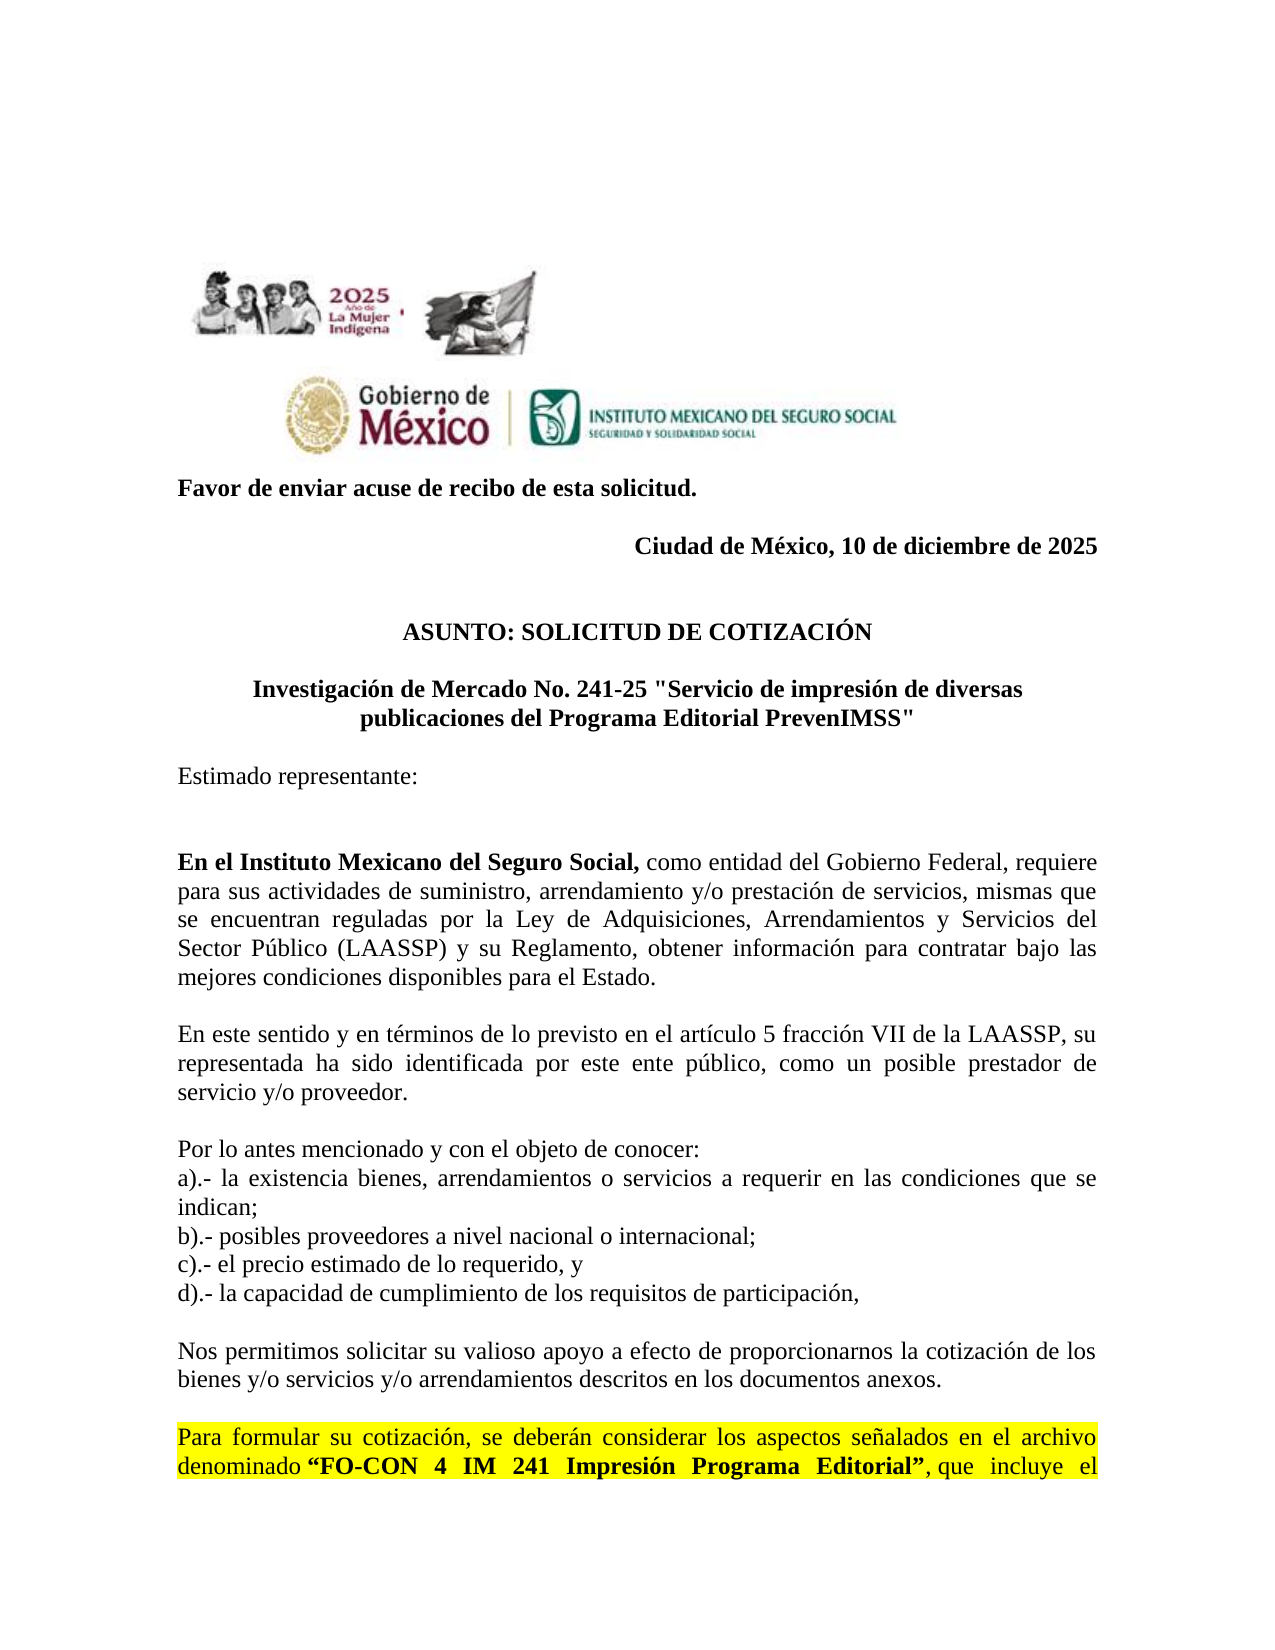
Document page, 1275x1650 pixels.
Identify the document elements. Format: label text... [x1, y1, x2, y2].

text b).- posibles proveedores a nivel nacional o internacional; [177, 1221, 1098, 1249]
picture [283, 366, 903, 468]
text En este sentido y en términos de lo previsto en el artículo 5 fracción VII de la LAASSP, su representada ha sido identificada por este ente público, como un posible prestador de servicio y/o proveedor. [177, 1019, 1098, 1106]
text c).- el precio estimado de lo requerido, y [177, 1249, 1098, 1278]
picture [177, 262, 404, 361]
text a).- la existencia bienes, arrendamientos o servicios a requerir en las condiciones que se indican; [177, 1163, 1098, 1221]
text En el Instituto Mexicano del Seguro Social, como entidad del Gobierno Federal, requiere para sus actividades de suministro, arrendamiento y/o prestación de servicios, mismas que se encuentran reguladas por la Ley de Adquisiciones, Arrendamientos y Servicios del Sector Público (LAASSP) y su Reglamento, obtener información para contratar bajo las mejores condiciones disponibles para el Estado. [177, 847, 1098, 991]
text Estimado representante: [177, 761, 1098, 789]
text Ciudad de México, 10 de diciembre de 2025 [177, 531, 1098, 559]
text d).- la capacidad de cumplimiento de los requisitos de participación, [177, 1278, 1098, 1307]
text ASUNTO: SOLICITUD DE COTIZACIÓN [177, 617, 1098, 646]
picture [410, 265, 551, 361]
text Nos permitimos solicitar su valioso apoyo a efecto de proporcionarnos la cotización de los bienes y/o servicios y/o arrendamientos descritos en los documentos anexos. [177, 1336, 1098, 1393]
text Por lo antes mencionado y con el objeto de conocer: [177, 1134, 1098, 1163]
text Investigación de Mercado No. 241-25 "Servicio de impresión de diversas publicaciones del Programa Editorial PrevenIMSS" [177, 674, 1098, 732]
